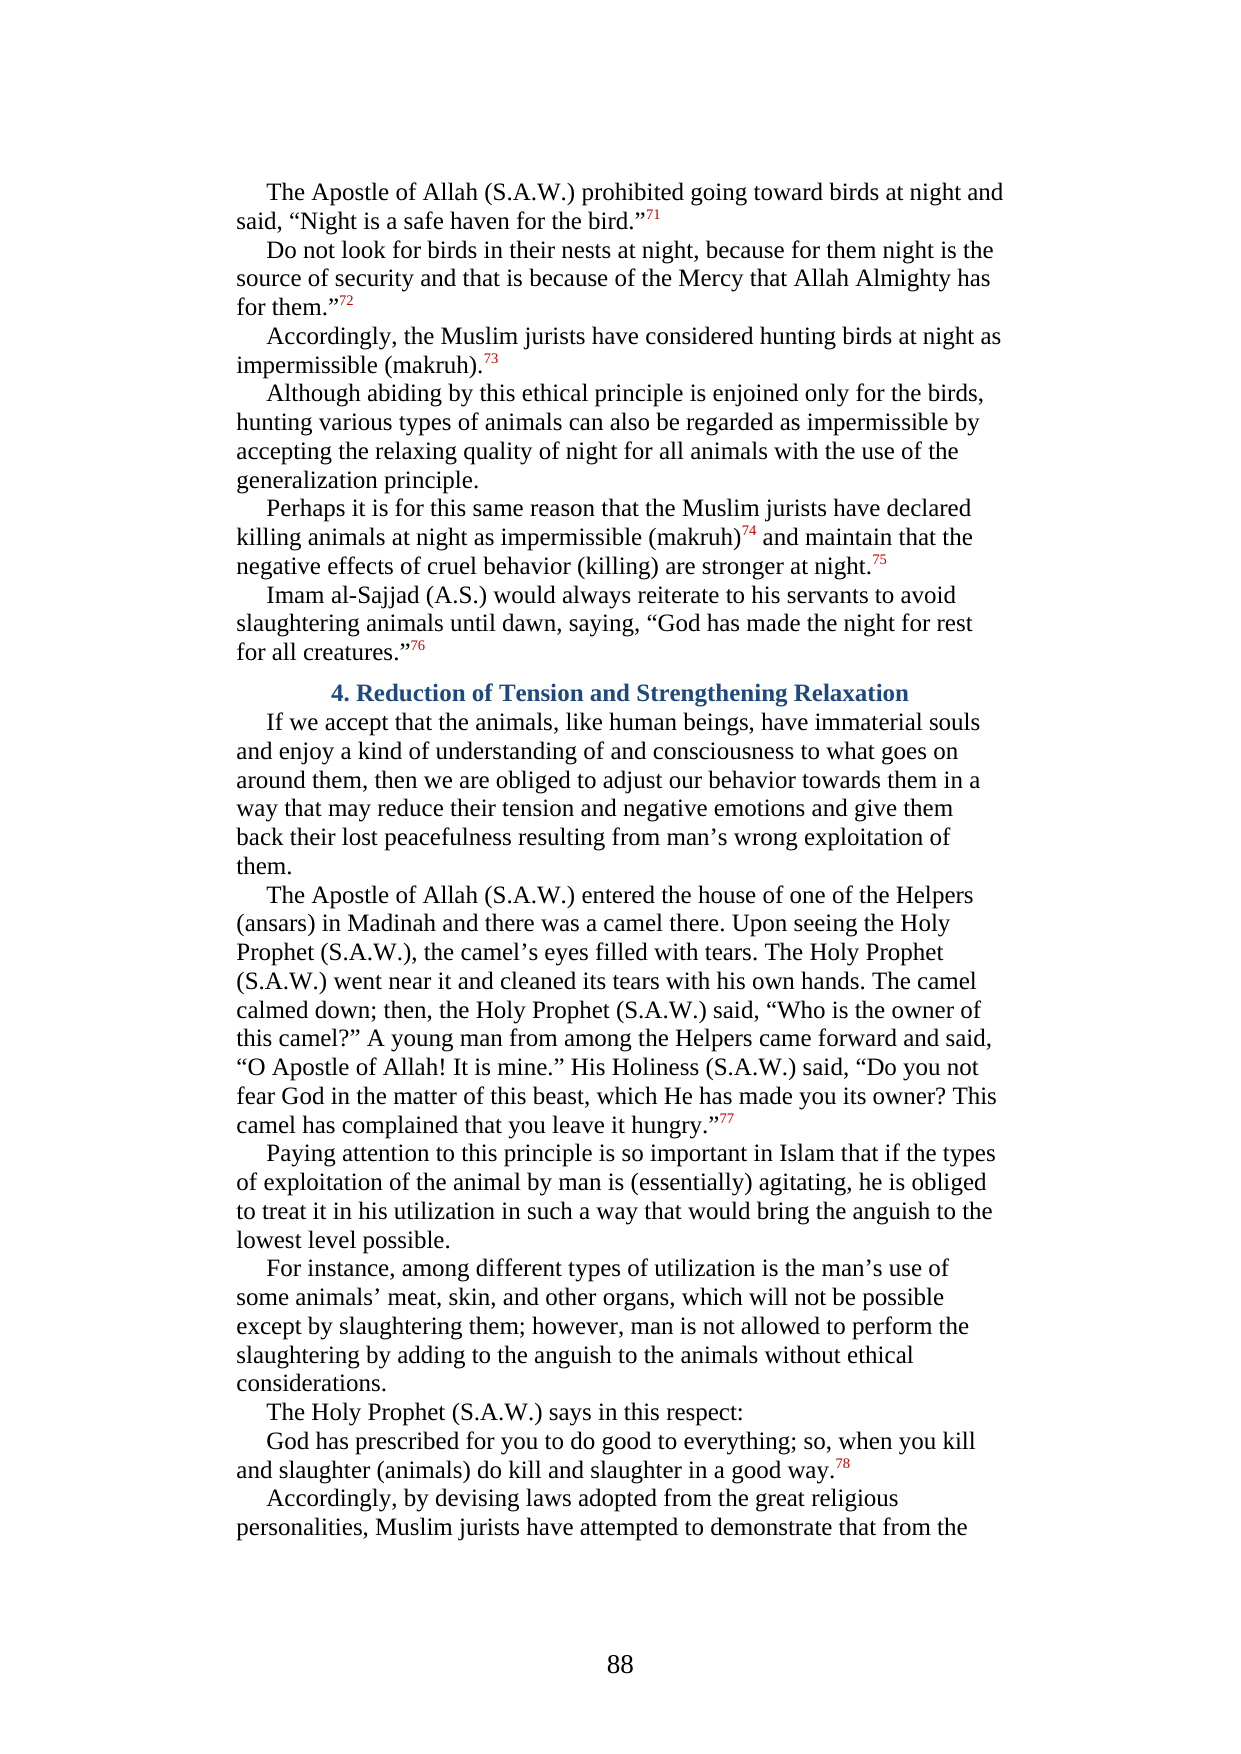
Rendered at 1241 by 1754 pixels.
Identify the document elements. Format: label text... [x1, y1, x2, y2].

text For instance, among different types of utilization is the man’s use of some animals’ meat, skin, and other organs, which will not be possible except by slaughtering them; however, man is not allowed to perform the slaughtering by adding to the anguish to the animals without ethical considerations. [236, 1253, 1004, 1397]
text Do not look for birds in their nests at night, because for them night is the source of security and that is because of the Mercy that Allah Almighty has for them.”72 [236, 235, 1004, 321]
text The Apostle of Allah (S.A.W.) entered the house of one of the Helpers (ansars) in Madinah and there was a camel there. Upon seeing the Holy Prophet (S.A.W.), the camel’s eyes filled with tears. The Holy Prophet (S.A.W.) went near it and cleaned its tears with his own hands. The camel calmed down; then, the Holy Prophet (S.A.W.) said, “Who is the owner of this camel?” A young man from among the Helpers came forward and said, “O Apostle of Allah! It is mine.” His Holiness (S.A.W.) said, “Do you not fear God in the matter of this beast, which He has made you its owner? This camel has complained that you leave it hungry.”77 [236, 880, 1004, 1138]
text God has prescribed for you to do good to everything; so, when you kill and slaughter (animals) do kill and slaughter in a good way.78 [236, 1426, 1004, 1483]
text The Holy Prophet (S.A.W.) says in this respect: [236, 1397, 1004, 1426]
text The Apostle of Allah (S.A.W.) prohibited going toward birds at night and said, “Night is a safe haven for the bird.”71 [236, 177, 1004, 235]
text Although abiding by this ethical principle is enjoined only for the birds, hunting various types of animals can also be regarded as impermissible by accepting the relaxing quality of night for all animals with the use of the generalization principle. [236, 378, 1004, 493]
subtitle 4. Reduction of Tension and Strengthening Relaxation [236, 678, 1004, 707]
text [236, 1483, 1004, 1541]
text Perhaps it is for this same reason that the Muslim jurists have declared killing animals at night as impermissible (makruh)74 and maintain that the negative effects of cruel behavior (killing) are stronger at night.75 [236, 493, 1004, 580]
text Paying attention to this principle is so important in Islam that if the types of exploitation of the animal by man is (essentially) agitating, he is obliged to treat it in his utilization in such a way that would bring the anguish to the lowest level possible. [236, 1138, 1004, 1253]
text Imam al-Sajjad (A.S.) would always reiterate to his servants to avoid slaughtering animals until dawn, saying, “God has made the night for rest for all creatures.”76 [236, 580, 1004, 666]
text Accordingly, the Muslim jurists have considered hunting birds at night as impermissible (makruh).73 [236, 321, 1004, 378]
text If we accept that the animals, like human beings, have immaterial souls and enjoy a kind of understanding of and consciousness to what goes on around them, then we are obliged to adjust our behavior towards them in a way that may reduce their tension and negative emotions and give them back their lost peacefulness resulting from man’s wrong exploitation of them. [236, 707, 1004, 880]
